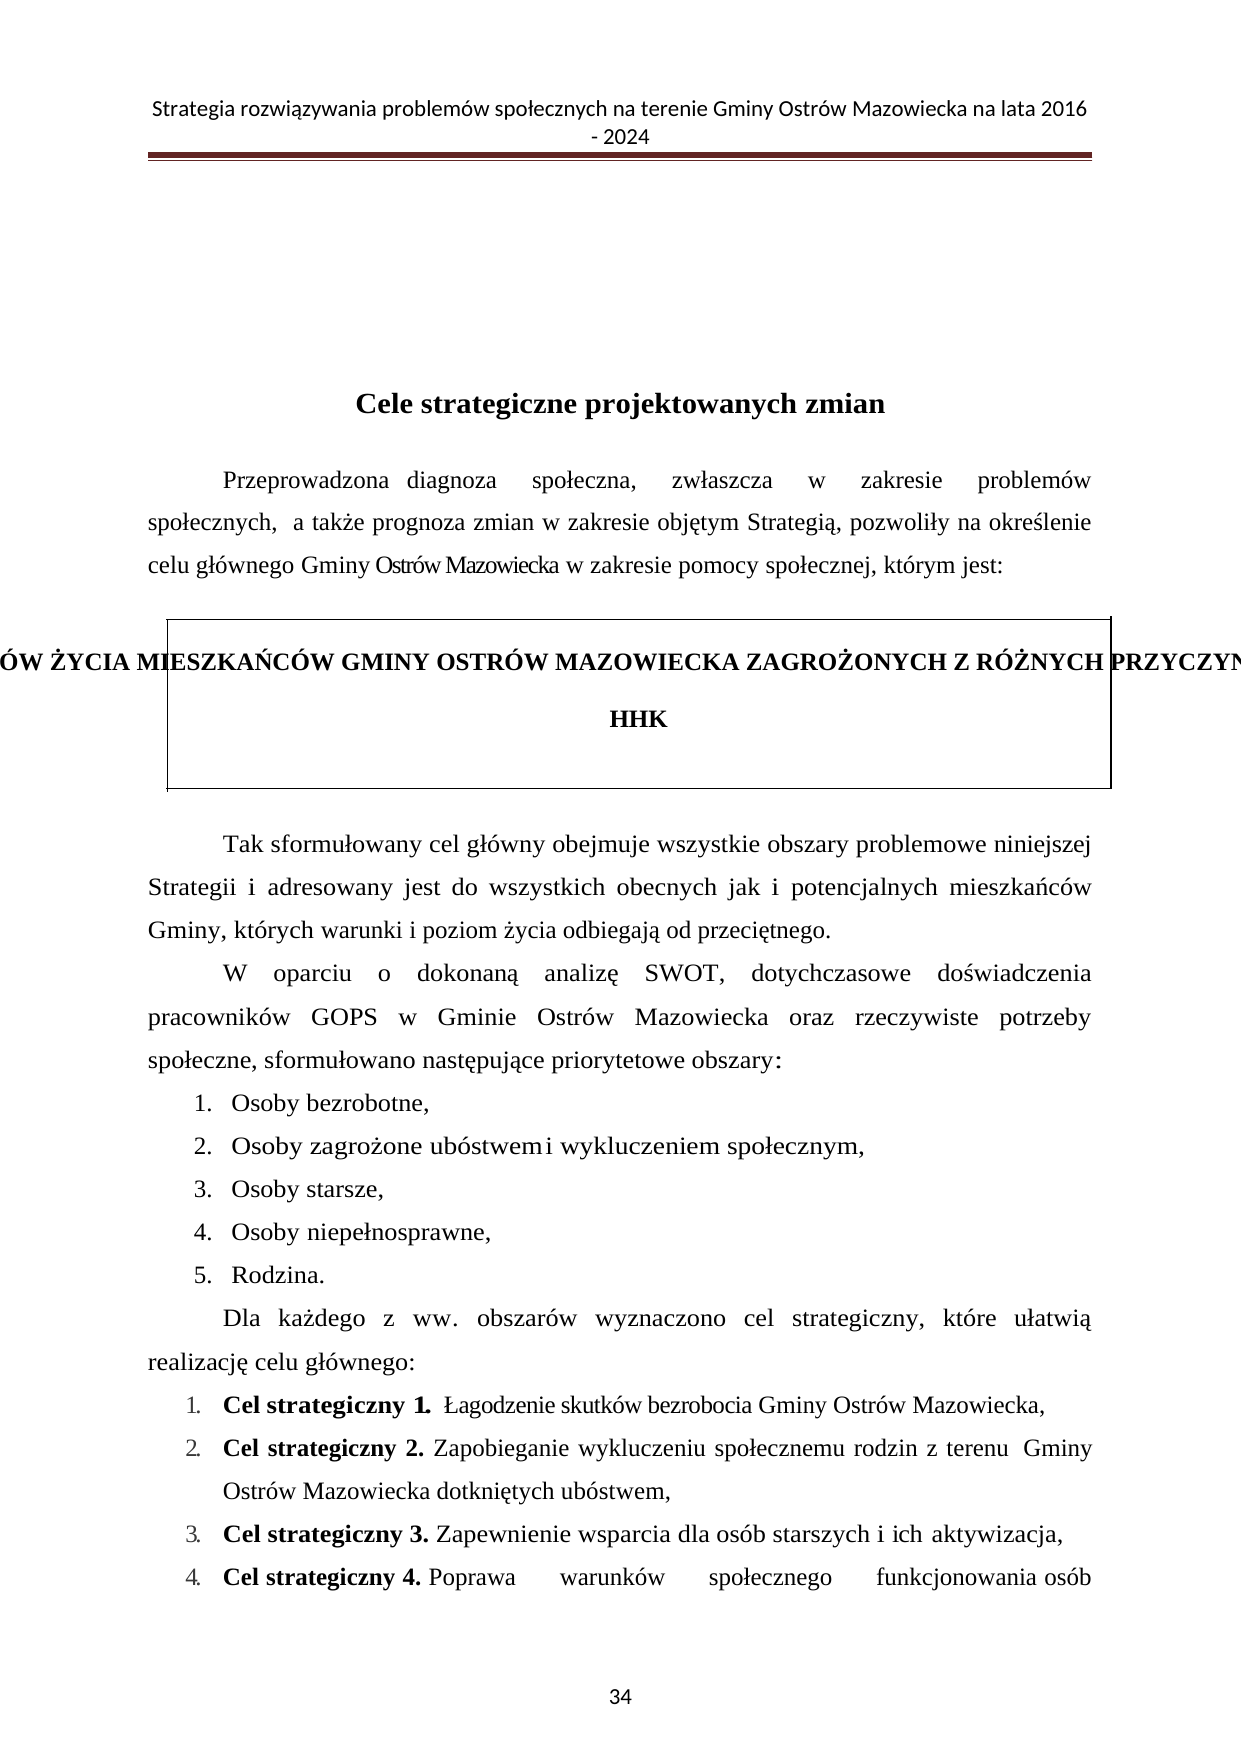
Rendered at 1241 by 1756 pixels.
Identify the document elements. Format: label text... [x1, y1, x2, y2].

subtitle Cele strategiczne projektowanych zmian [148, 386, 1092, 420]
list Osoby niepełnosprawne, [193, 1217, 1092, 1246]
list Cel strategiczny 3. Zapewnienie wsparcia dla osób starszych i ich aktywizacja, [185, 1519, 1092, 1548]
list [185, 1562, 1092, 1591]
text Dla każdego z ww. obszarów wyznaczono cel strategiczny, które ułatwią realizację celu głównego: [148, 1303, 1092, 1375]
list Cel strategiczny 1. Łagodzenie skutków bezrobocia Gminy Ostrów Mazowiecka, [185, 1390, 1092, 1418]
list Cel strategiczny 2. Zapobieganie wykluczeniu społecznemu rodzin z terenu Gminy Ostrów Mazowiecka dotkniętych ubóstwem, [185, 1433, 1092, 1505]
list Osoby zagrożone ubóstwem i wykluczeniem społecznym, [193, 1131, 1092, 1160]
list Rodzina. [193, 1260, 1092, 1289]
list Osoby bezrobotne, [193, 1088, 1092, 1117]
list Osoby starsze, [193, 1174, 1092, 1203]
text Przeprowadzona diagnoza społeczna, zwłaszcza w zakresie problemów społecznych, a także prognoza zmian w zakresie objętym Strategią, pozwoliły na określenie celu głównego Gminy Ostrów Mazowiecka w zakresie pomocy społecznej, którym jest: [148, 465, 1092, 579]
text Tak sformułowany cel główny obejmuje wszystkie obszary problemowe niniejszej Strategii i adresowany jest do wszystkich obecnych jak i potencjalnych mieszkańców Gminy, których warunki i poziom życia odbiegają od przeciętnego. [148, 829, 1092, 944]
text W oparciu o dokonaną analizę SWOT, dotychczasowe doświadczenia pracowników GOPS w Gminie Ostrów Mazowiecka oraz rzeczywiste potrzeby społeczne, sformułowano następujące priorytetowe obszary: [148, 958, 1092, 1073]
